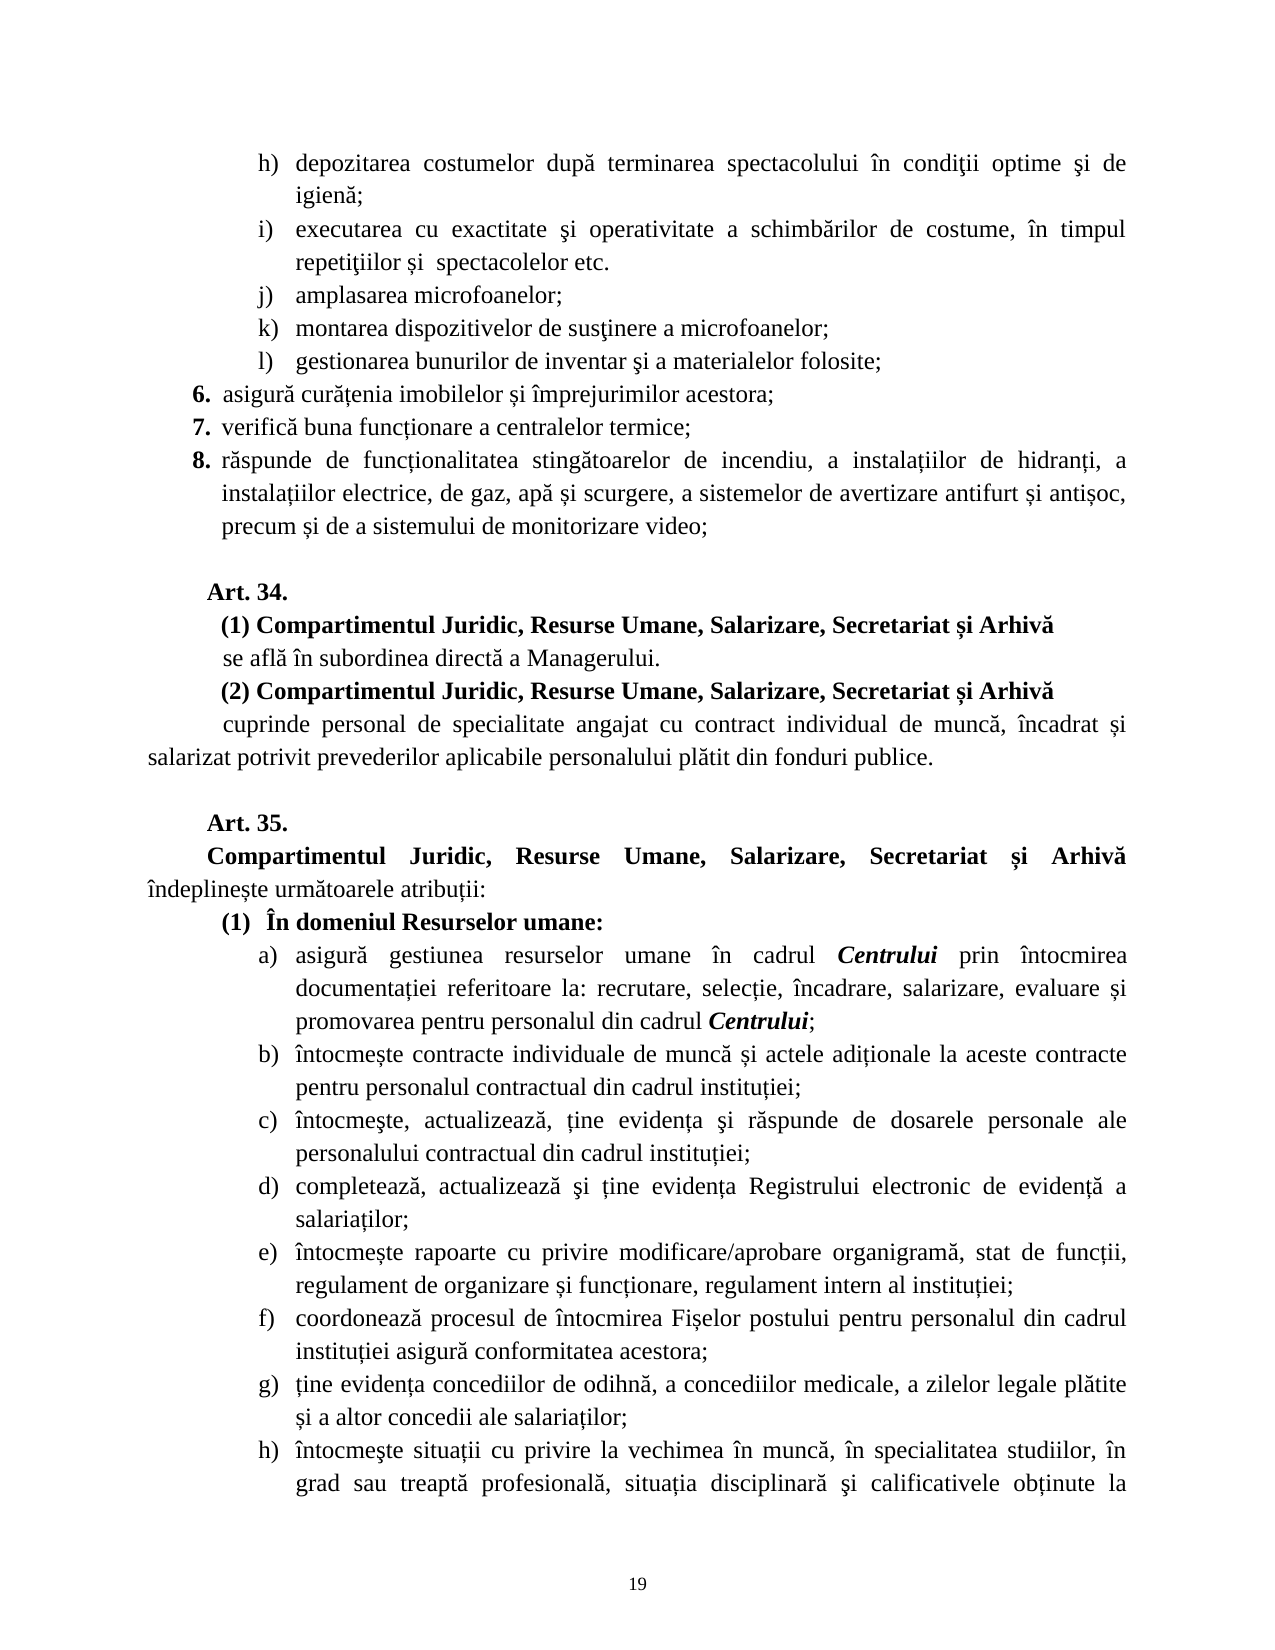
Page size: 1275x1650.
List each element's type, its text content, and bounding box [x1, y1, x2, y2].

list verifică buna funcționare a centralelor termice; [192, 412, 1127, 441]
text se află în subordinea directă a Managerului. [148, 643, 1127, 672]
text (2) Compartimentul Juridic, Resurse Umane, Salarizare, Secretariat și Arhivă [148, 676, 1127, 705]
list răspunde de funcționalitatea stingătoarelor de incendiu, a instalațiilor de hidranți, a instalațiilor electrice, de gaz, apă și scurgere, a sistemelor de avertizare antifurt și antișoc, precum și de a sistemului de monitorizare video; [192, 445, 1127, 539]
list coordonează procesul de întocmirea Fișelor postului pentru personalul din cadrul instituției asigură conformitatea acestora; [258, 1303, 1127, 1365]
list completează, actualizează şi ține evidența Registrului electronic de evidență a salariaților; [258, 1171, 1127, 1233]
list ține evidența concediilor de odihnă, a concediilor medicale, a zilelor legale plătite și a altor concedii ale salariaților; [258, 1369, 1127, 1431]
list În domeniul Resurselor umane: [221, 907, 1127, 936]
list întocmeşte, actualizează, ține evidența şi răspunde de dosarele personale ale personalului contractual din cadrul instituției; [258, 1105, 1127, 1167]
text Art. 35. [148, 808, 1127, 837]
list asigură curățenia imobilelor și împrejurimilor acestora; [192, 379, 1127, 407]
list întocmește contracte individuale de muncă și actele adiționale la aceste contracte pentru personalul contractual din cadrul instituției; [258, 1039, 1127, 1101]
list întocmește rapoarte cu privire modificare/aprobare organigramă, stat de funcții, regulament de organizare și funcționare, regulament intern al instituției; [258, 1237, 1127, 1299]
list montarea dispozitivelor de susţinere a microfoanelor; [258, 313, 1127, 341]
list asigură gestiunea resurselor umane în cadrul Centrului prin întocmirea documentației referitoare la: recrutare, selecție, încadrare, salarizare, evaluare și promovarea pentru personalul din cadrul Centrului; [258, 940, 1127, 1035]
text Art. 34. [148, 577, 1127, 606]
list amplasarea microfoanelor; [258, 280, 1127, 308]
text Compartimentul Juridic, Resurse Umane, Salarizare, Secretariat și Arhivă îndeplinește următoarele atribuții: [148, 841, 1127, 903]
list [258, 1435, 1127, 1497]
text cuprinde personal de specialitate angajat cu contract individual de muncă, încadrat și salarizat potrivit prevederilor aplicabile personalului plătit din fonduri publice. [148, 709, 1127, 771]
list executarea cu exactitate şi operativitate a schimbărilor de costume, în timpul repetiţiilor și spectacolelor etc. [258, 214, 1127, 275]
list depozitarea costumelor după terminarea spectacolului în condiţii optime şi de igienă; [258, 148, 1127, 209]
text (1) Compartimentul Juridic, Resurse Umane, Salarizare, Secretariat și Arhivă [148, 610, 1127, 639]
list gestionarea bunurilor de inventar şi a materialelor folosite; [258, 346, 1127, 374]
